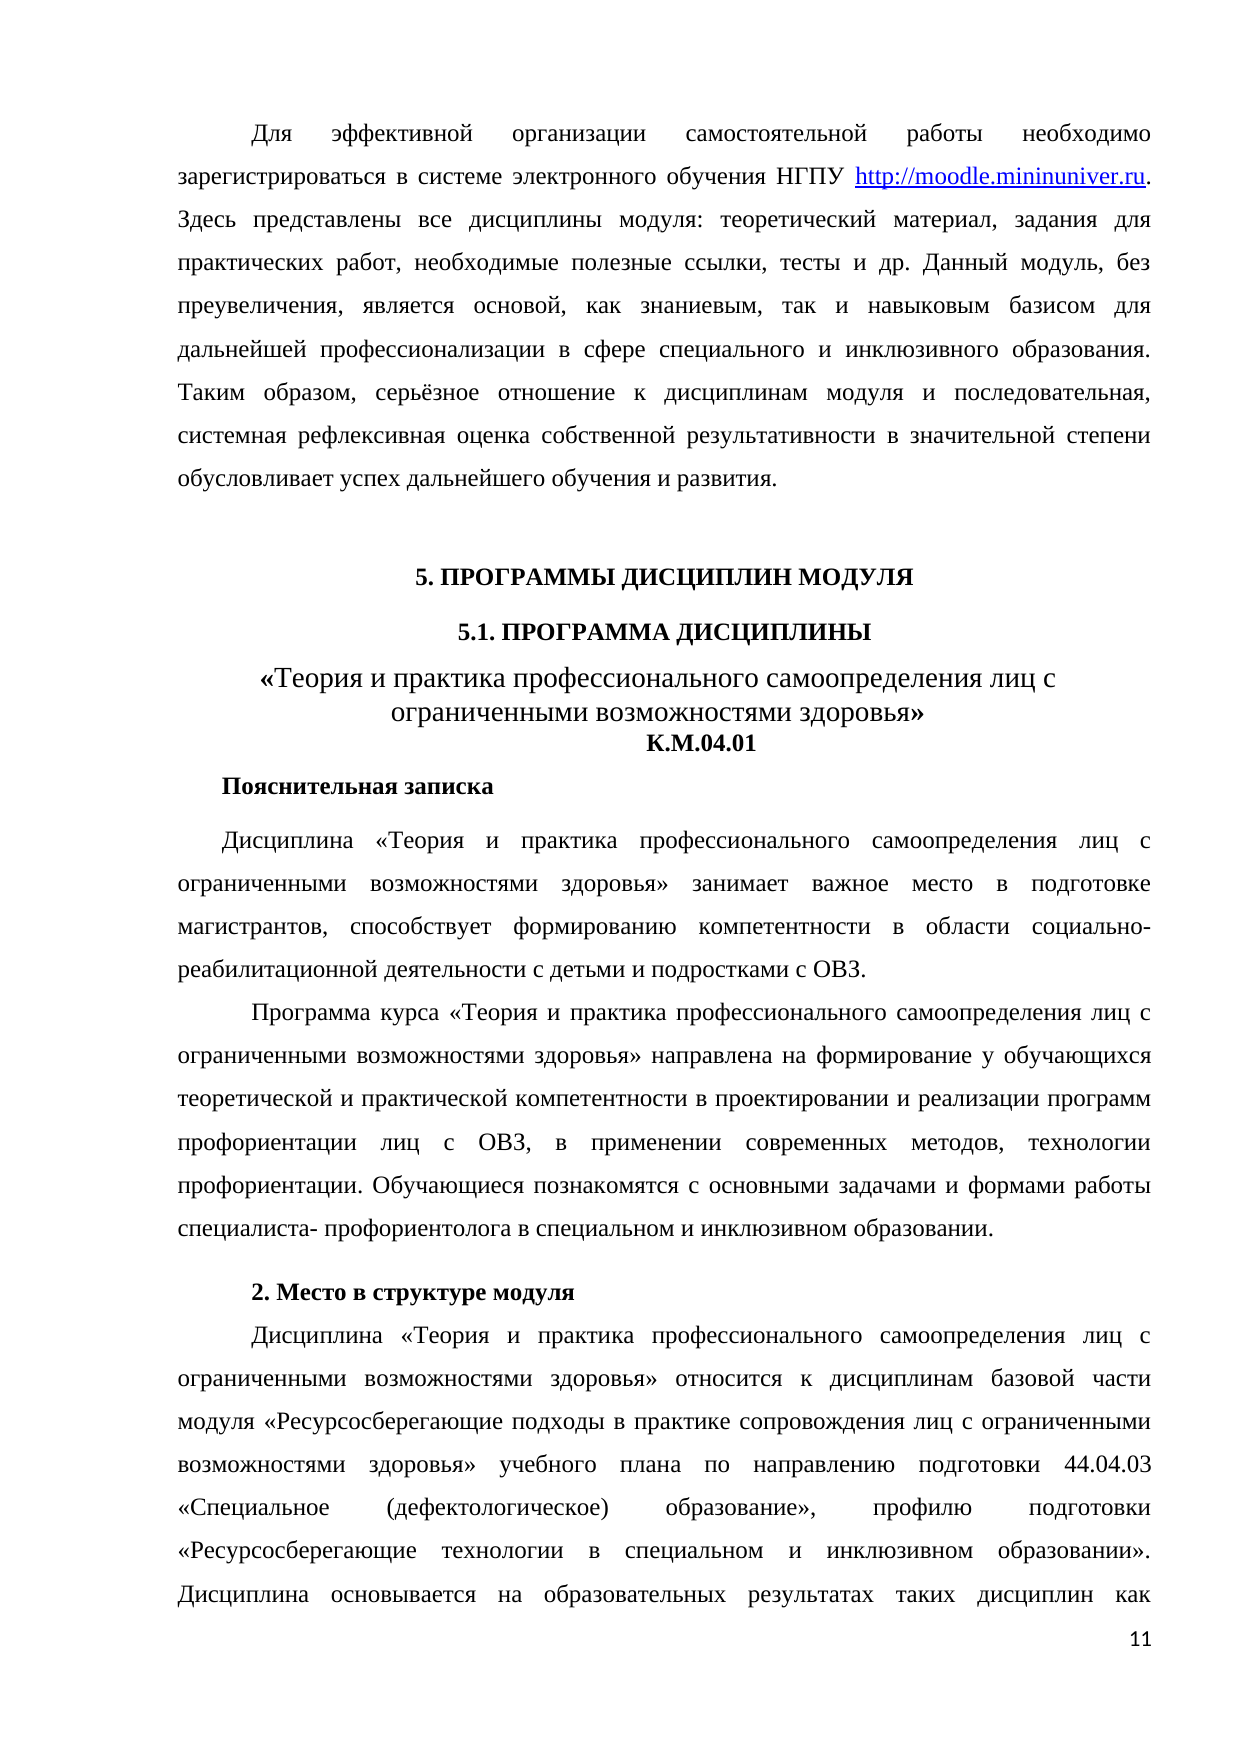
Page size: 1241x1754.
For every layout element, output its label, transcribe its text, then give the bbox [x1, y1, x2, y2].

text 5. ПРОГРАММЫ ДИСЦИПЛИН МОДУЛЯ [177, 562, 1152, 591]
text Дисциплина «Теория и практика профессионального самоопределения лиц с ограниченными возможностями здоровья» занимает важное место в подготовке магистрантов, способствует формированию компетентности в области социально- реабилитационной деятельности с детьми и подростками с ОВЗ. [177, 825, 1152, 983]
text К.М.04.01 [177, 728, 1152, 756]
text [177, 1320, 1152, 1607]
list «Теория и практика профессионального самоопределения лиц с ограниченными возможностями здоровья» [177, 661, 1138, 728]
text 2. Место в структуре модуля [177, 1277, 1152, 1306]
text Для эффективной организации самостоятельной работы необходимо зарегистрироваться в системе электронного обучения НГПУ http://moodle.mininuniver.ru. Здесь представлены все дисциплины модуля: теоретический материал, задания для практических работ, необходимые полезные ссылки, тесты и др. Данный модуль, без преувеличения, является основой, как знаниевым, так и навыковым базисом для дальнейшей профессионализации в сфере специального и инклюзивного образования. Таким образом, серьёзное отношение к дисциплинам модуля и последовательная, системная рефлексивная оценка собственной результативности в значительной степени обусловливает успех дальнейшего обучения и развития. [177, 118, 1152, 492]
text Программа курса «Теория и практика профессионального самоопределения лиц с ограниченными возможностями здоровья» направлена на формирование у обучающихся теоретической и практической компетентности в проектировании и реализации программ профориентации лиц с ОВЗ, в применении современных методов, технологии профориентации. Обучающиеся познакомятся с основными задачами и формами работы специалиста- профориентолога в специальном и инклюзивном образовании. [177, 997, 1152, 1242]
text Пояснительная записка [177, 771, 1152, 799]
text 5.1. ПРОГРАММА ДИСЦИПЛИНЫ [177, 617, 1152, 646]
